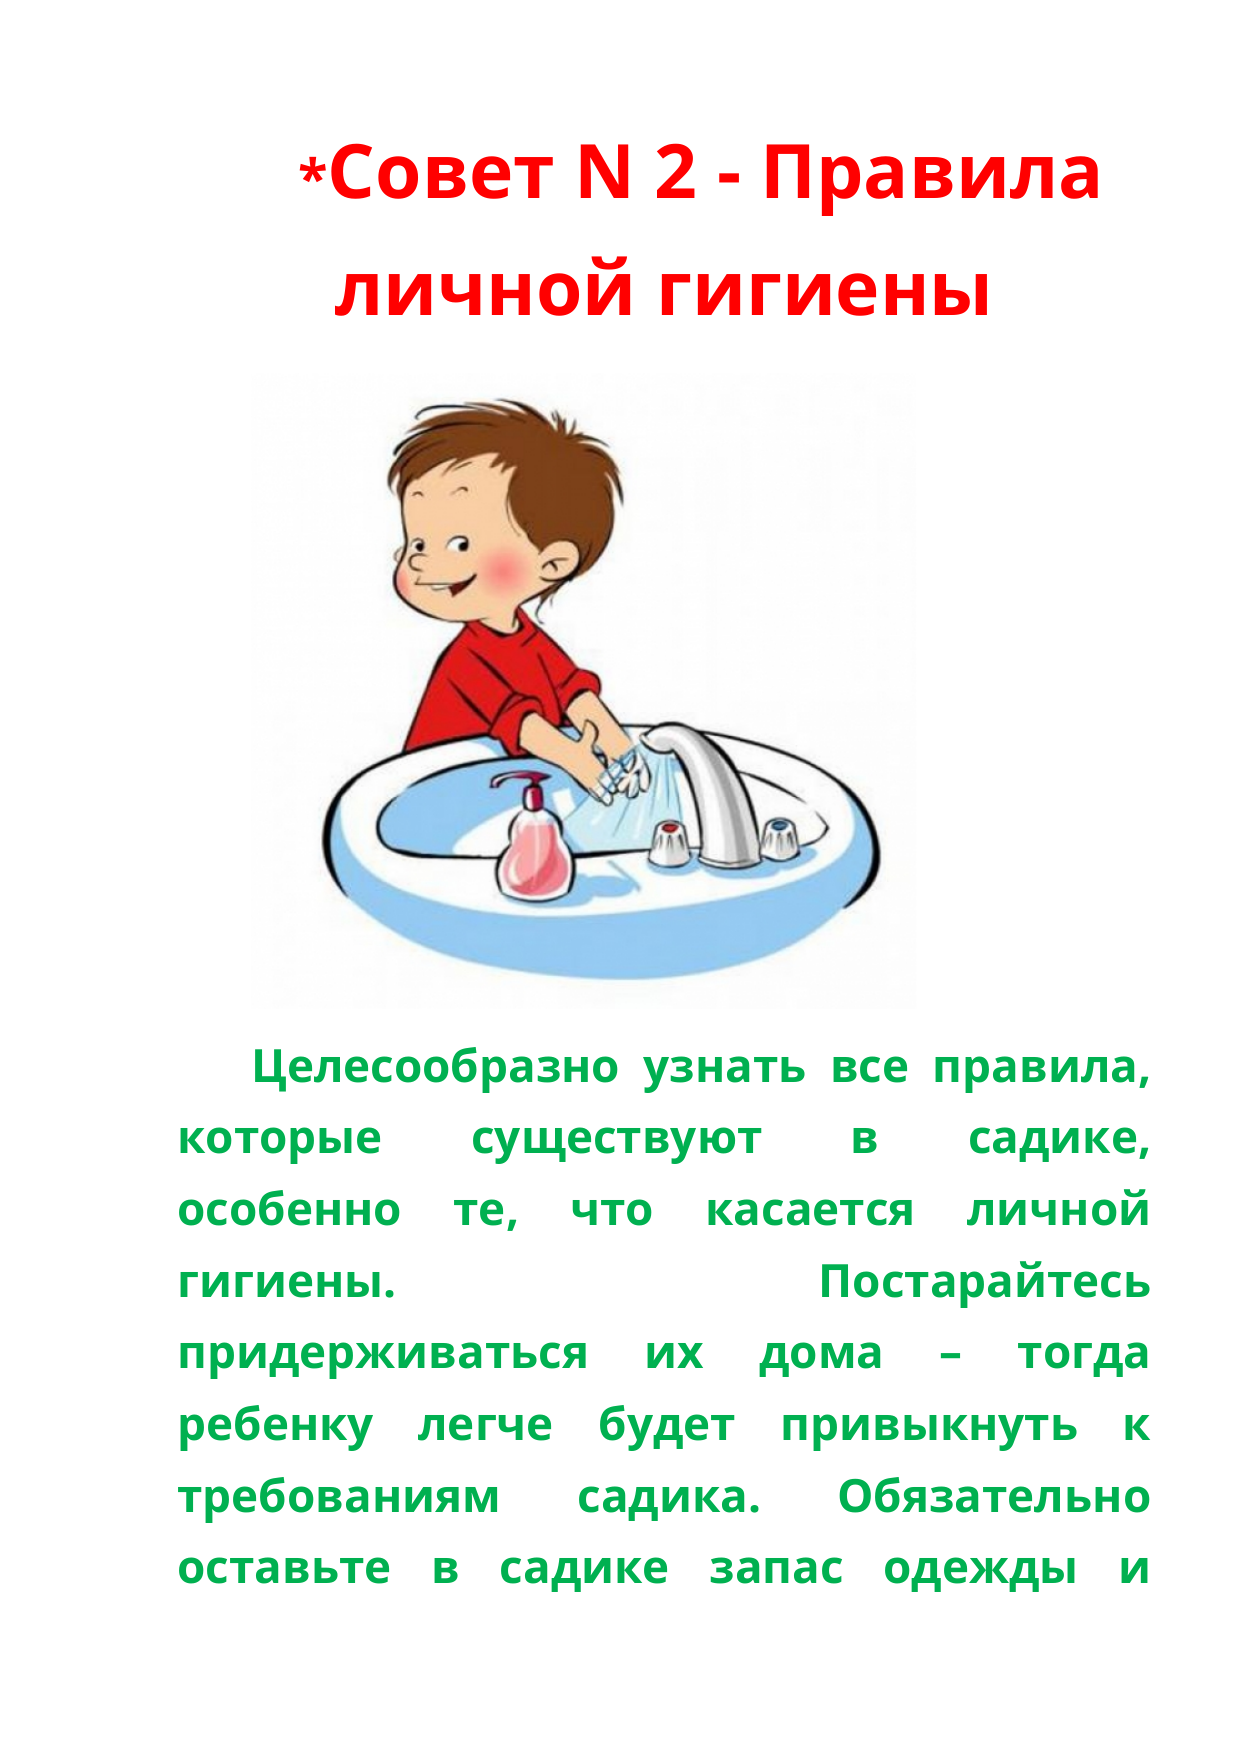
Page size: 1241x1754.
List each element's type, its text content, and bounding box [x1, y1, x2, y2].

text *Совет N 2 - Правила личной гигиены [177, 118, 1152, 338]
picture [251, 373, 917, 1009]
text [177, 1033, 1152, 1597]
